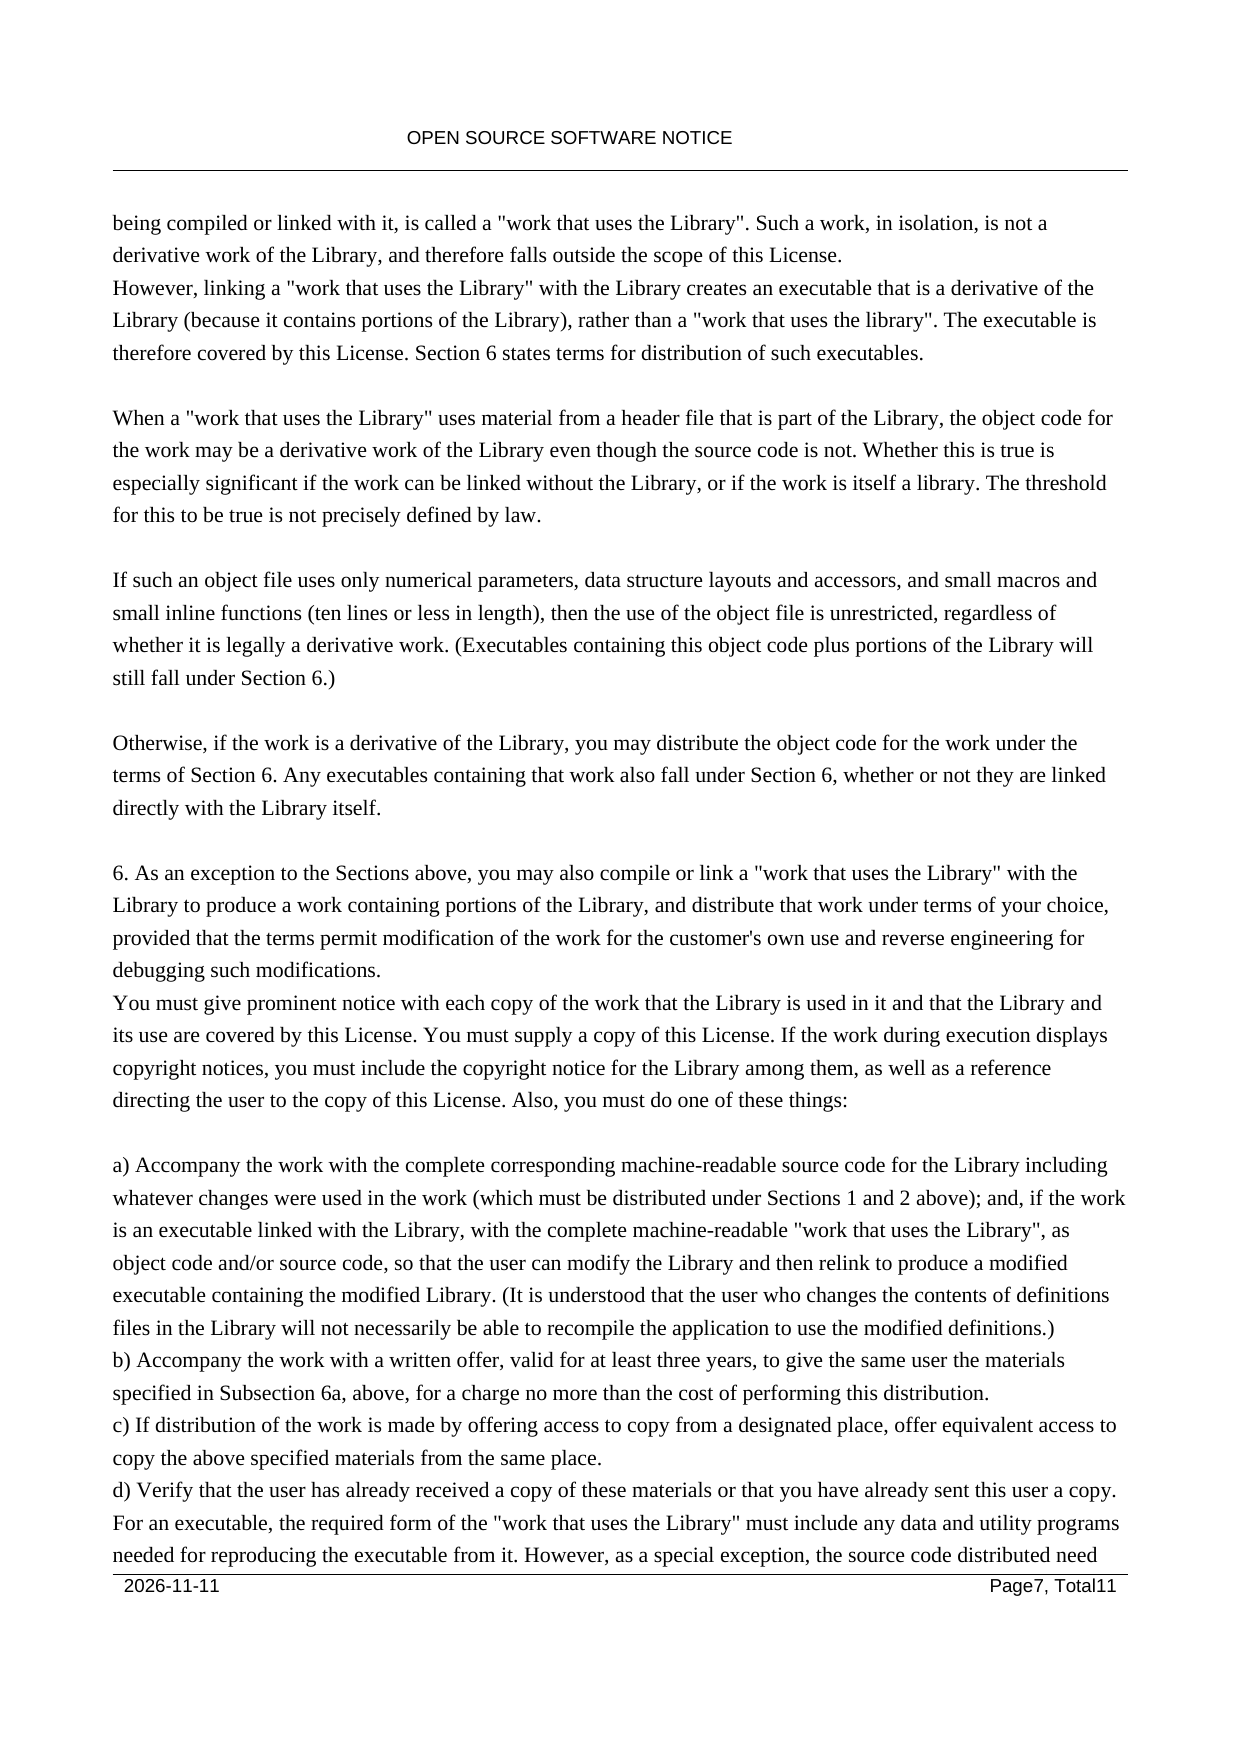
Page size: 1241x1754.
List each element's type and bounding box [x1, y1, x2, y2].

text [112, 206, 1128, 1571]
